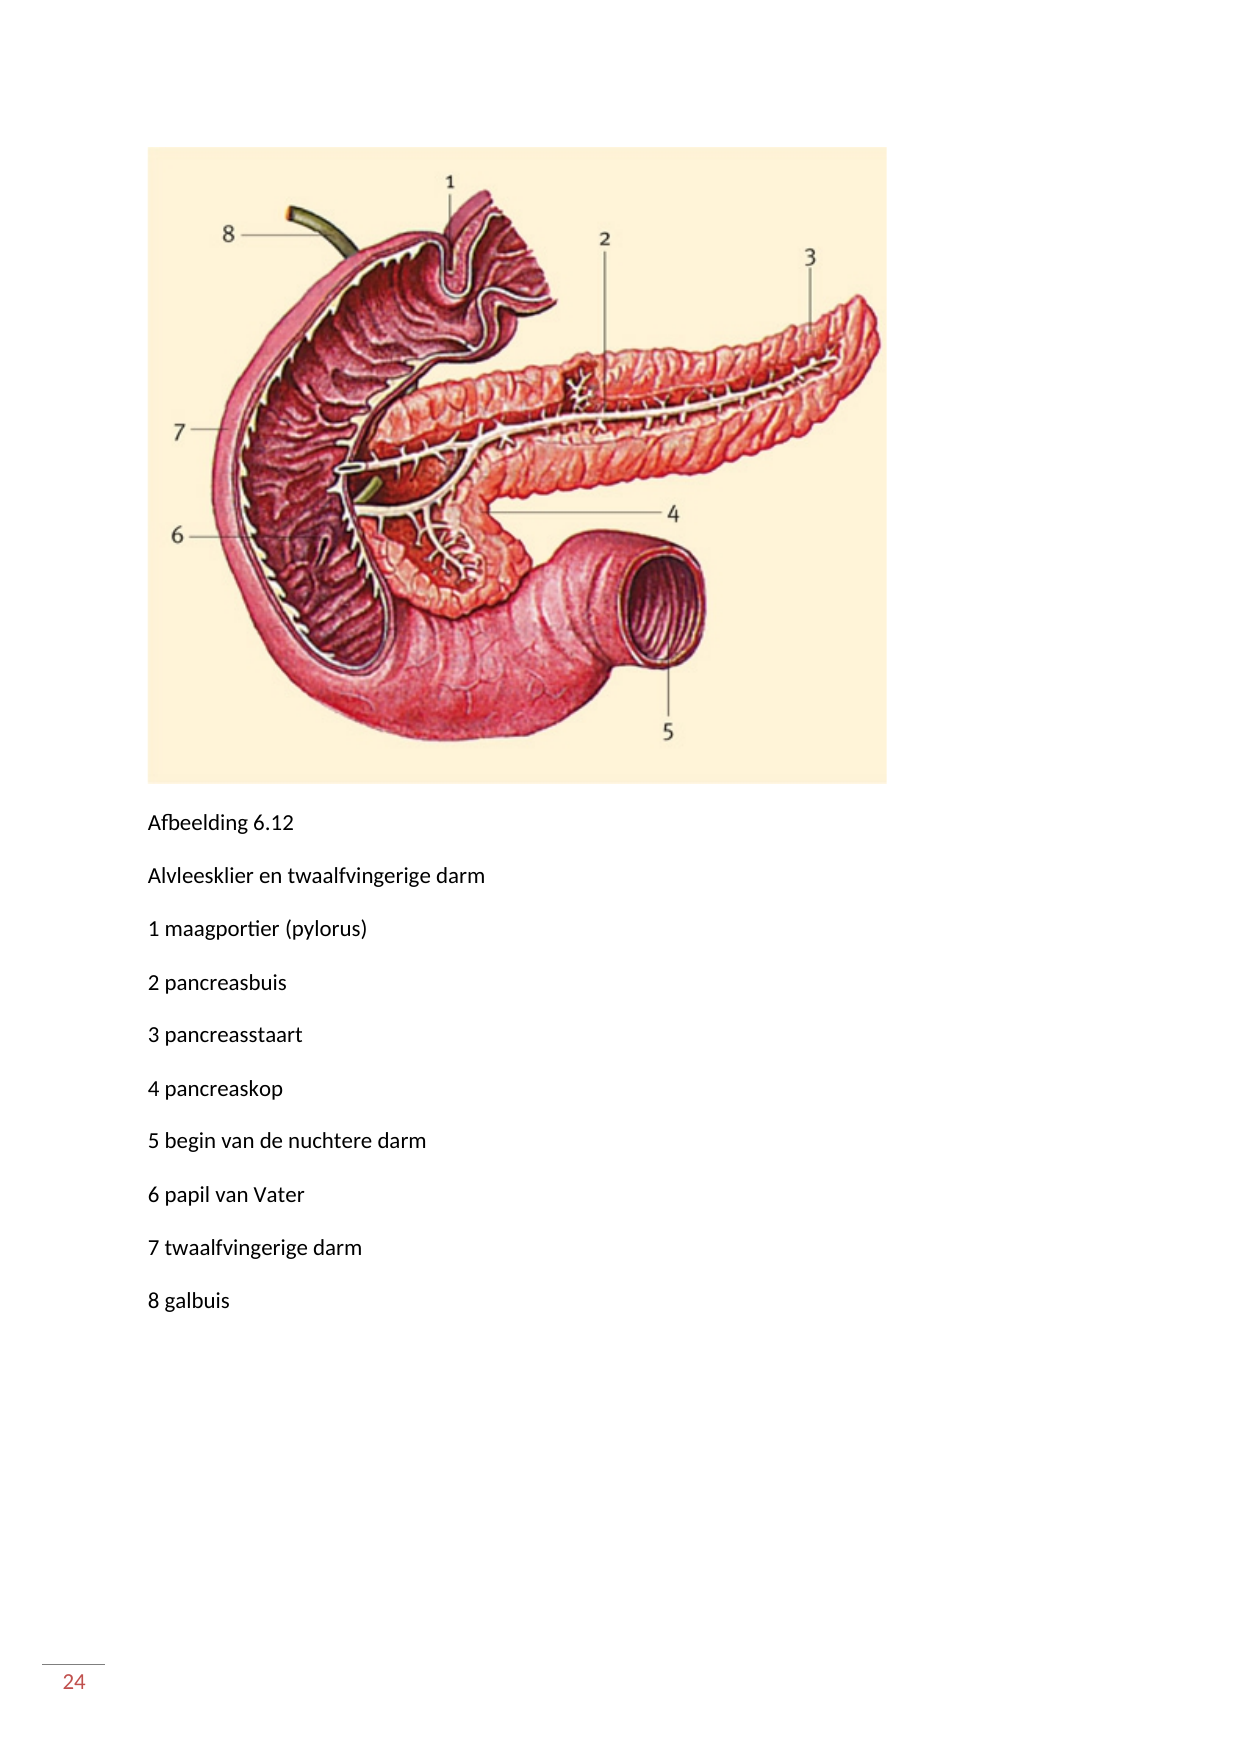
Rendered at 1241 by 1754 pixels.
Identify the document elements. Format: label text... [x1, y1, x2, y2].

text Alvleesklier en twaalfvingerige darm [148, 862, 1093, 889]
picture [147, 147, 887, 784]
text 1 maagportier (pylorus) [148, 914, 1093, 943]
text 2 pancreasbuis [148, 968, 1093, 996]
text 4 pancreaskop [148, 1074, 1093, 1102]
text 7 twaalfvingerige darm [148, 1233, 1093, 1261]
text 6 papil van Vater [148, 1180, 1093, 1208]
text 3 pancreasstaart [148, 1021, 1093, 1049]
text Afbeelding 6.12 [148, 808, 1093, 837]
text 8 galbuis [148, 1286, 1093, 1314]
text 5 begin van de nuchtere darm [148, 1127, 1093, 1155]
